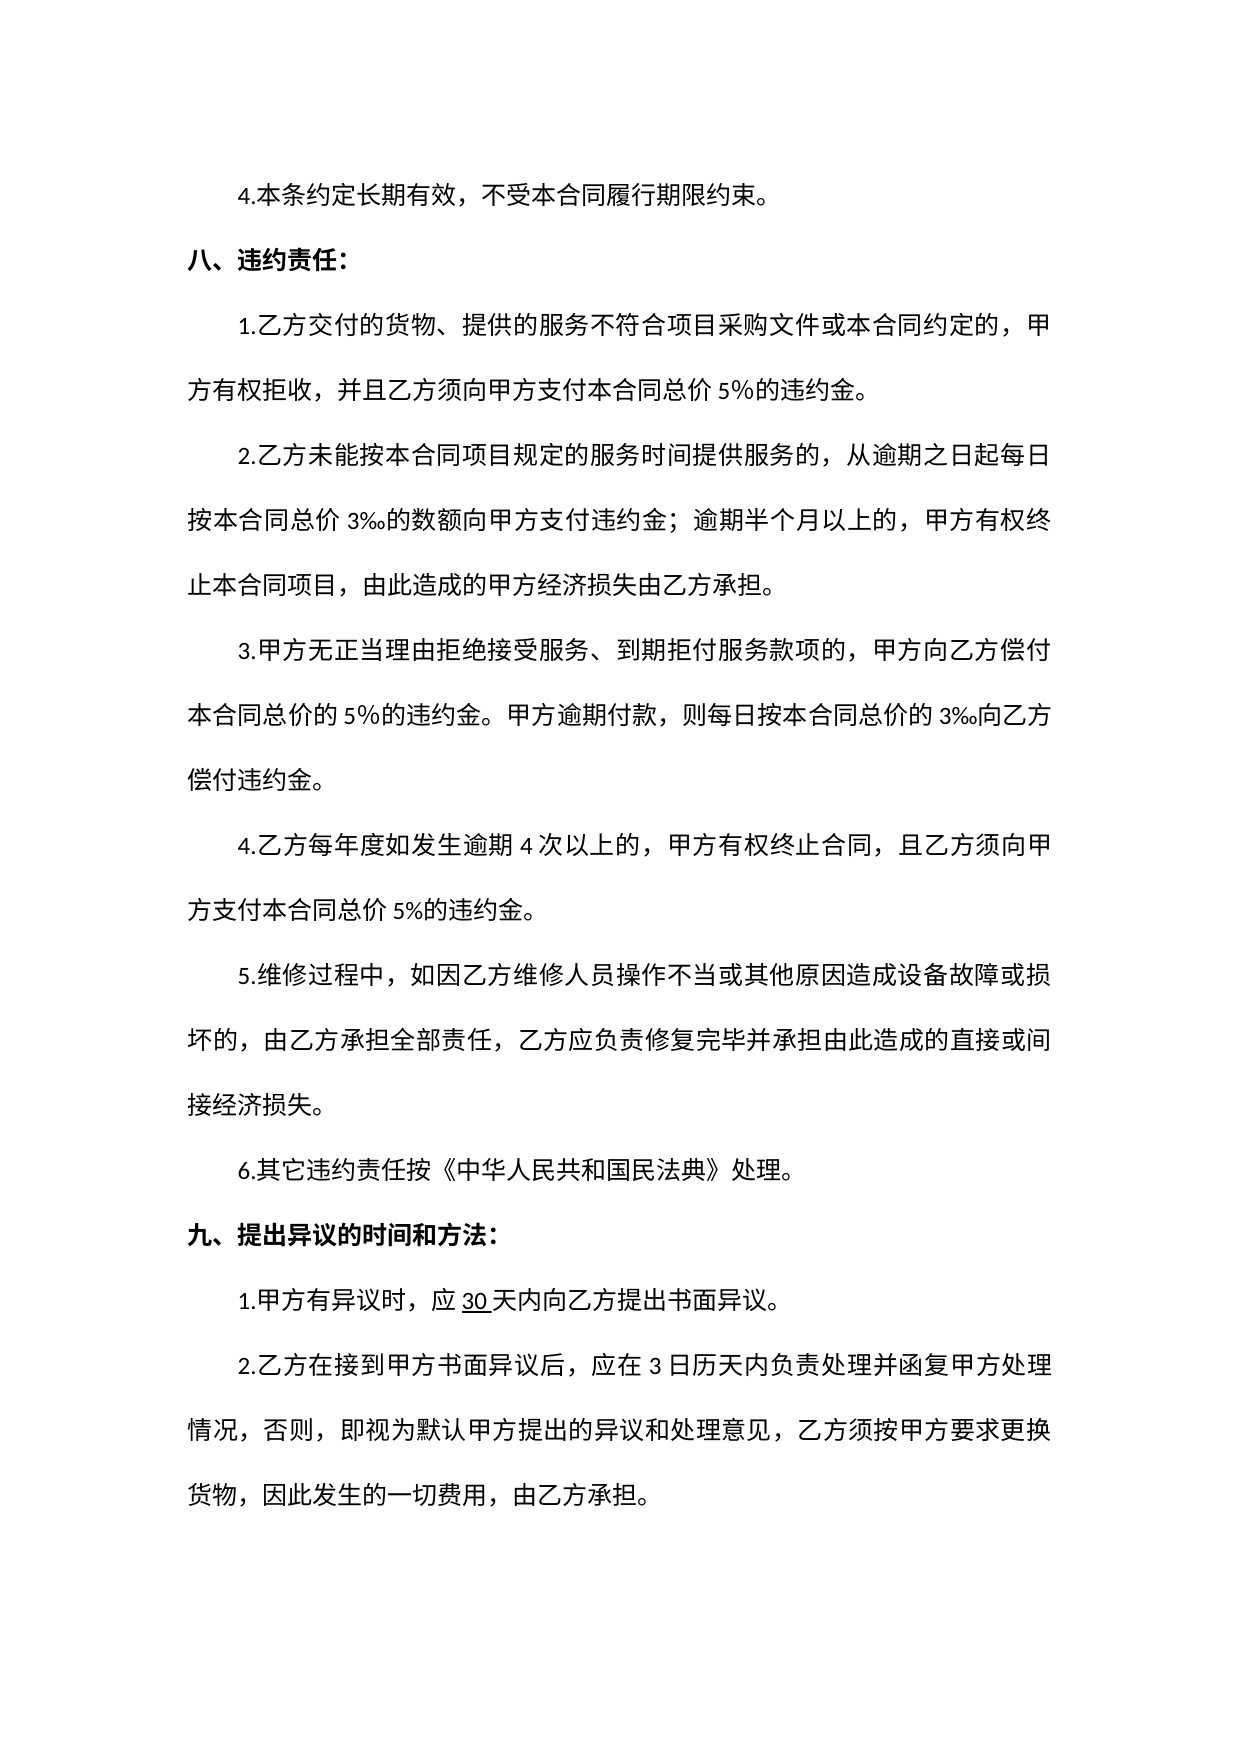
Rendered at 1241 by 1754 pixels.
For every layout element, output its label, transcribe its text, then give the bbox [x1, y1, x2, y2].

text 1.乙方交付的货物、提供的服务不符合项目采购文件或本合同约定的，甲方有权拒收，并且乙方须向甲方支付本合同总价5％的违约金。 [187, 292, 1053, 422]
text 2.乙方在接到甲方书面异议后，应在3日历天内负责处理并函复甲方处理情况，否则，即视为默认甲方提出的异议和处理意见，乙方须按甲方要求更换货物，因此发生的一切费用，由乙方承担。 [187, 1332, 1053, 1527]
text 八、违约责任： [187, 227, 1053, 292]
text 4.本条约定长期有效，不受本合同履行期限约束。 [187, 162, 1053, 227]
text 4.乙方每年度如发生逾期4次以上的，甲方有权终止合同，且乙方须向甲方支付本合同总价5%的违约金。 [187, 812, 1053, 942]
text 九、提出异议的时间和方法： [187, 1202, 1053, 1267]
text 2.乙方未能按本合同项目规定的服务时间提供服务的，从逾期之日起每日按本合同总价3‰的数额向甲方支付违约金；逾期半个月以上的，甲方有权终止本合同项目，由此造成的甲方经济损失由乙方承担。 [187, 422, 1053, 617]
text 6.其它违约责任按《中华人民共和国民法典》处理。 [187, 1137, 1053, 1202]
text 5.维修过程中，如因乙方维修人员操作不当或其他原因造成设备故障或损坏的，由乙方承担全部责任，乙方应负责修复完毕并承担由此造成的直接或间接经济损失。 [187, 942, 1053, 1137]
text 1.甲方有异议时，应30天内向乙方提出书面异议。 [187, 1267, 1053, 1332]
text 3.甲方无正当理由拒绝接受服务、到期拒付服务款项的，甲方向乙方偿付本合同总价的5％的违约金。甲方逾期付款，则每日按本合同总价的3‰向乙方偿付违约金。 [187, 617, 1053, 812]
